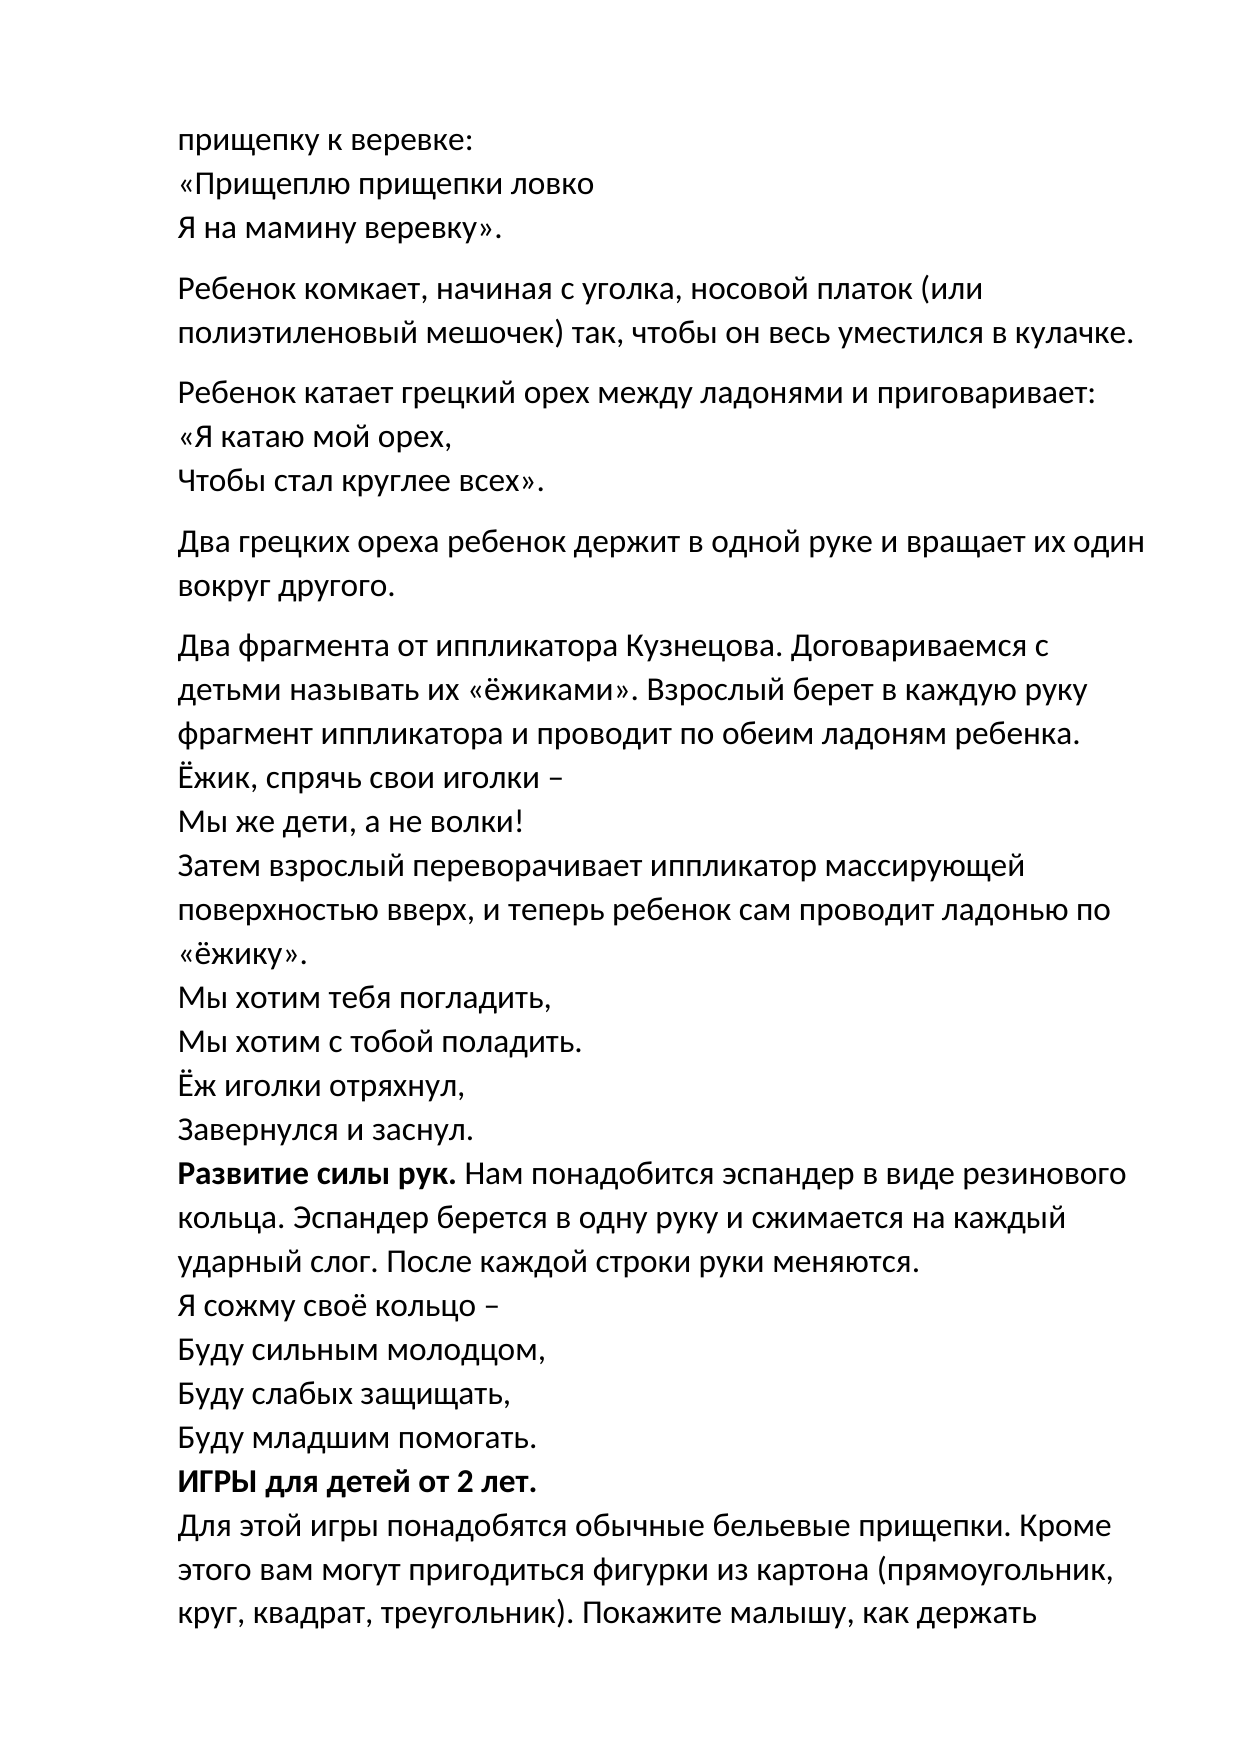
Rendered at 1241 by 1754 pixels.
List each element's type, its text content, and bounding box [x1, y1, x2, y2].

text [177, 118, 1152, 247]
text Ребенок комкает, начиная с уголка, носовой платок (или полиэтиленовый мешочек) так, чтобы он весь уместился в кулачке. [177, 267, 1152, 351]
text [177, 624, 1152, 1632]
text Два грецких ореха ребенок держит в одной руке и вращает их один вокруг другого. [177, 520, 1152, 604]
text Ребенок катает грецкий орех между ладонями и приговаривает: «Я катаю мой орех, Чтобы стал круглее всех». [177, 371, 1152, 500]
